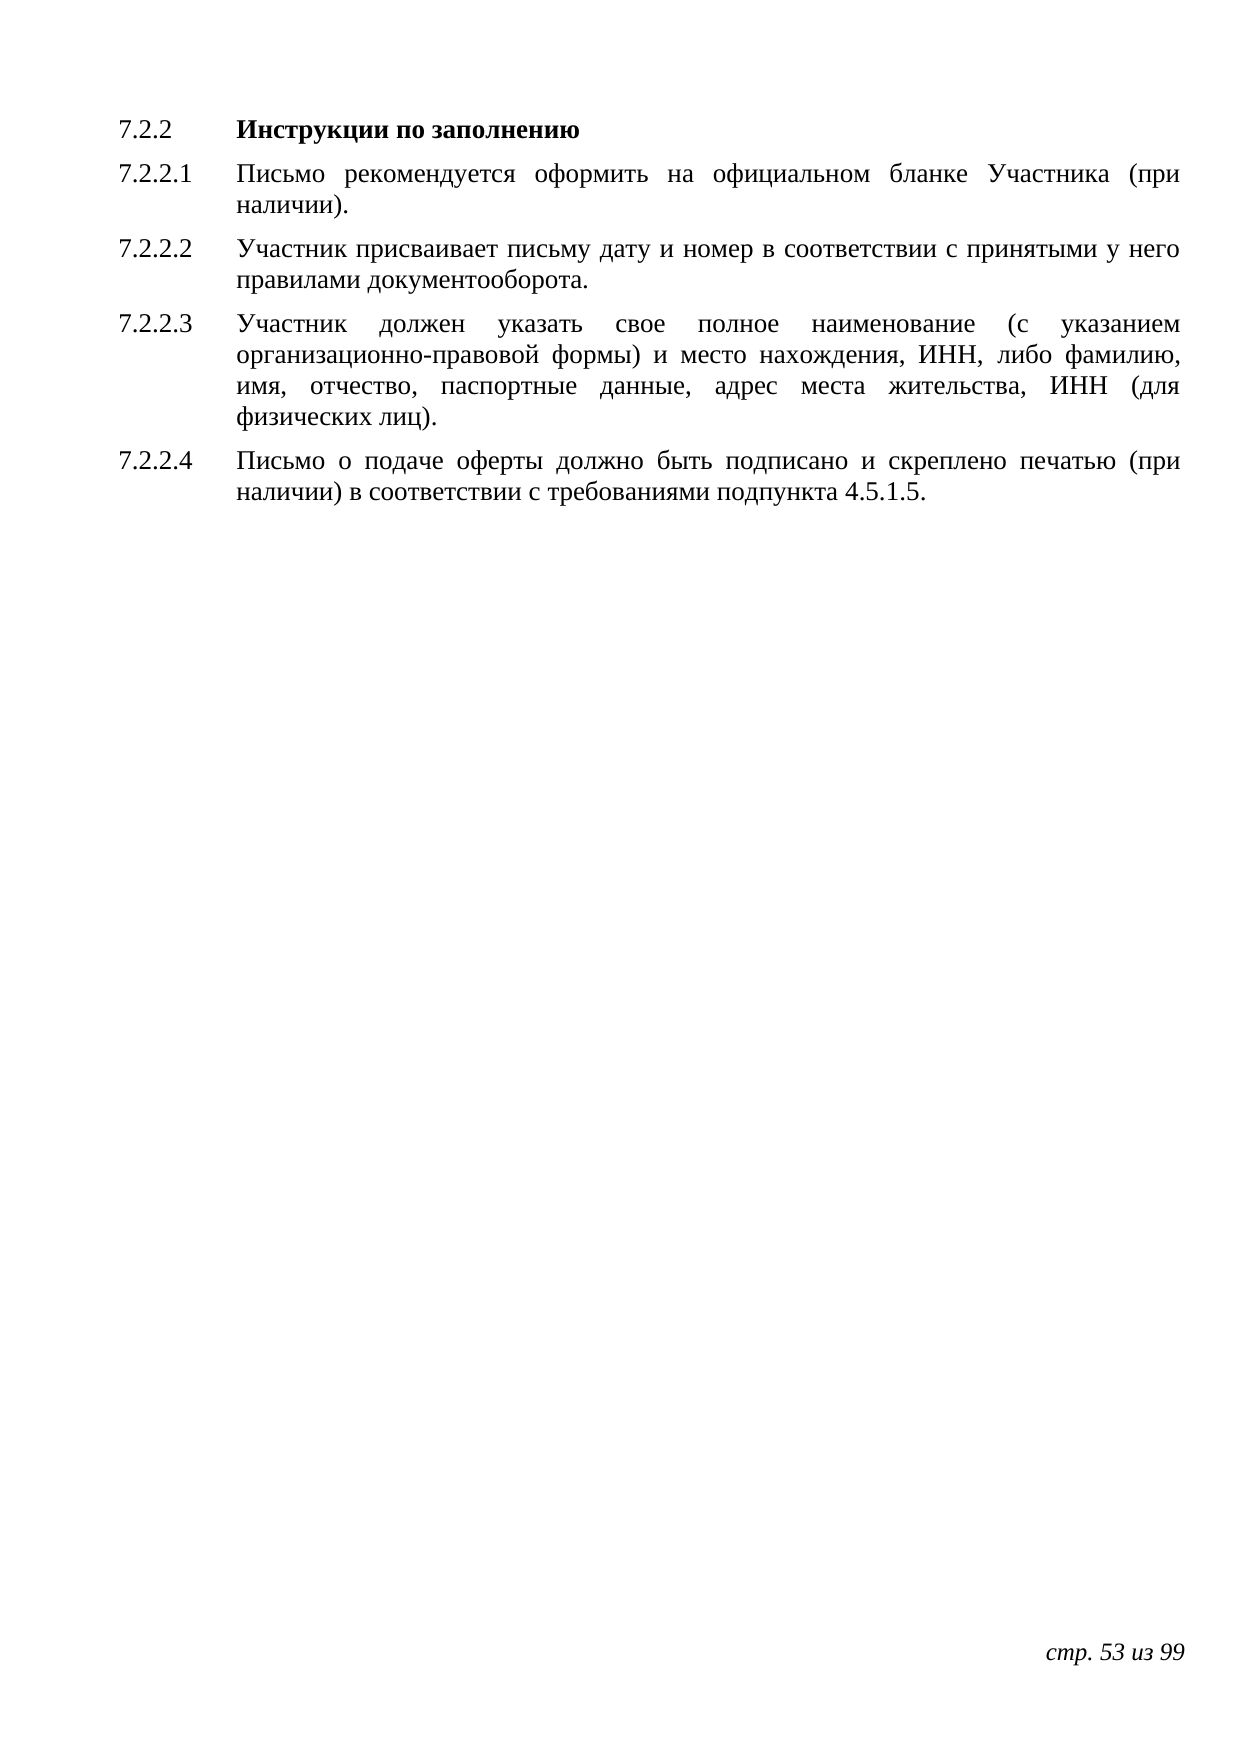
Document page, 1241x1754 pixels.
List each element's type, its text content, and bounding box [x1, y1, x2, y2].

text Письмо о подаче оферты должно быть подписано и скреплено печатью (при наличии) в соответствии с требованиями подпункта 4.5.1.5. [118, 444, 1181, 506]
text Участник должен указать свое полное наименование (с указанием организационно-правовой формы) и место нахождения, ИНН, либо фамилию, имя, отчество, паспортные данные, адрес места жительства, ИНН (для физических лиц). [118, 307, 1181, 431]
text Письмо рекомендуется оформить на официальном бланке Участника (при наличии). [118, 157, 1181, 219]
text Инструкции по заполнению [118, 114, 1181, 145]
text Участник присваивает письму дату и номер в соответствии с принятыми у него правилами документооборота. [118, 232, 1181, 294]
